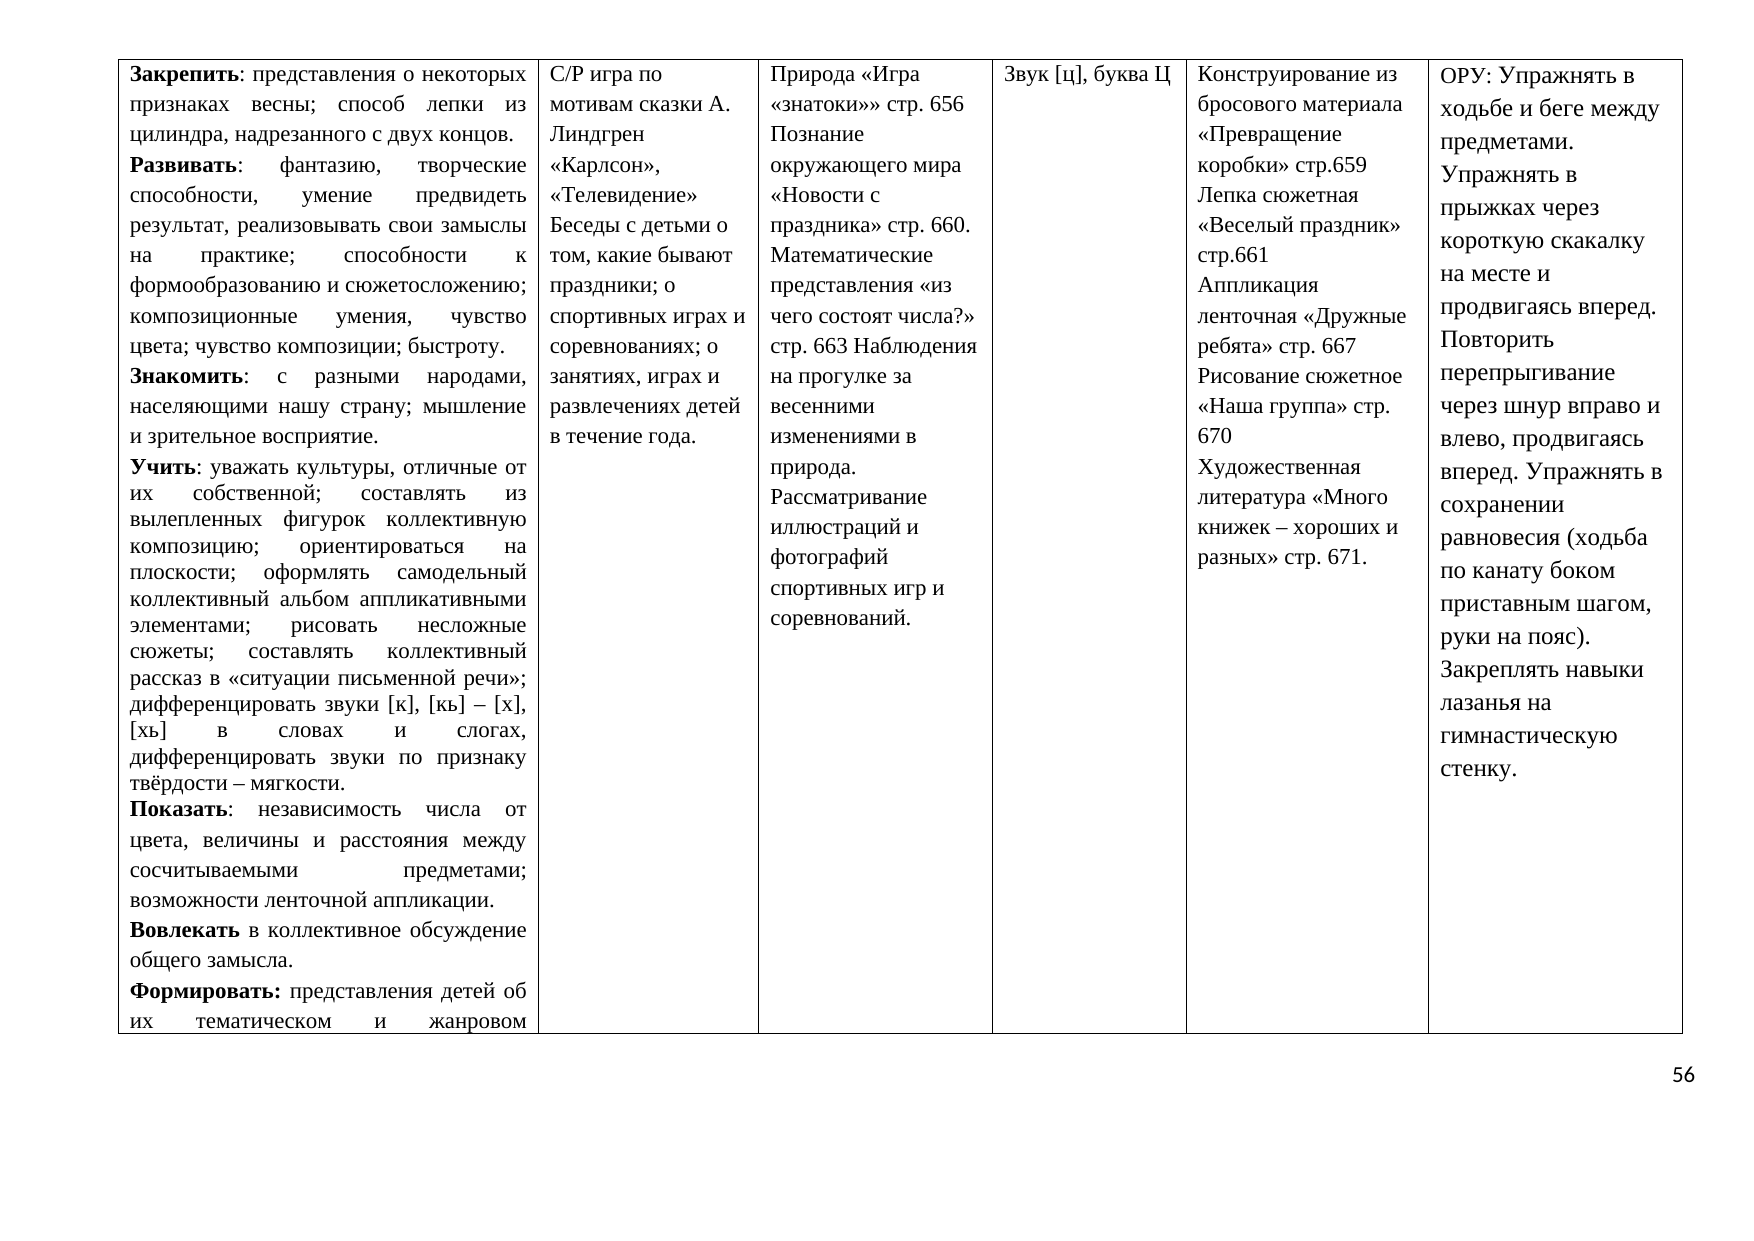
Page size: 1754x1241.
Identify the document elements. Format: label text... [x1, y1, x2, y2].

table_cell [759, 60, 992, 1033]
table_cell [1429, 60, 1682, 1033]
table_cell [539, 60, 758, 1033]
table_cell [1187, 60, 1428, 1033]
table_cell Звук [ц], буква Ц [993, 60, 1186, 1033]
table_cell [119, 60, 538, 1033]
